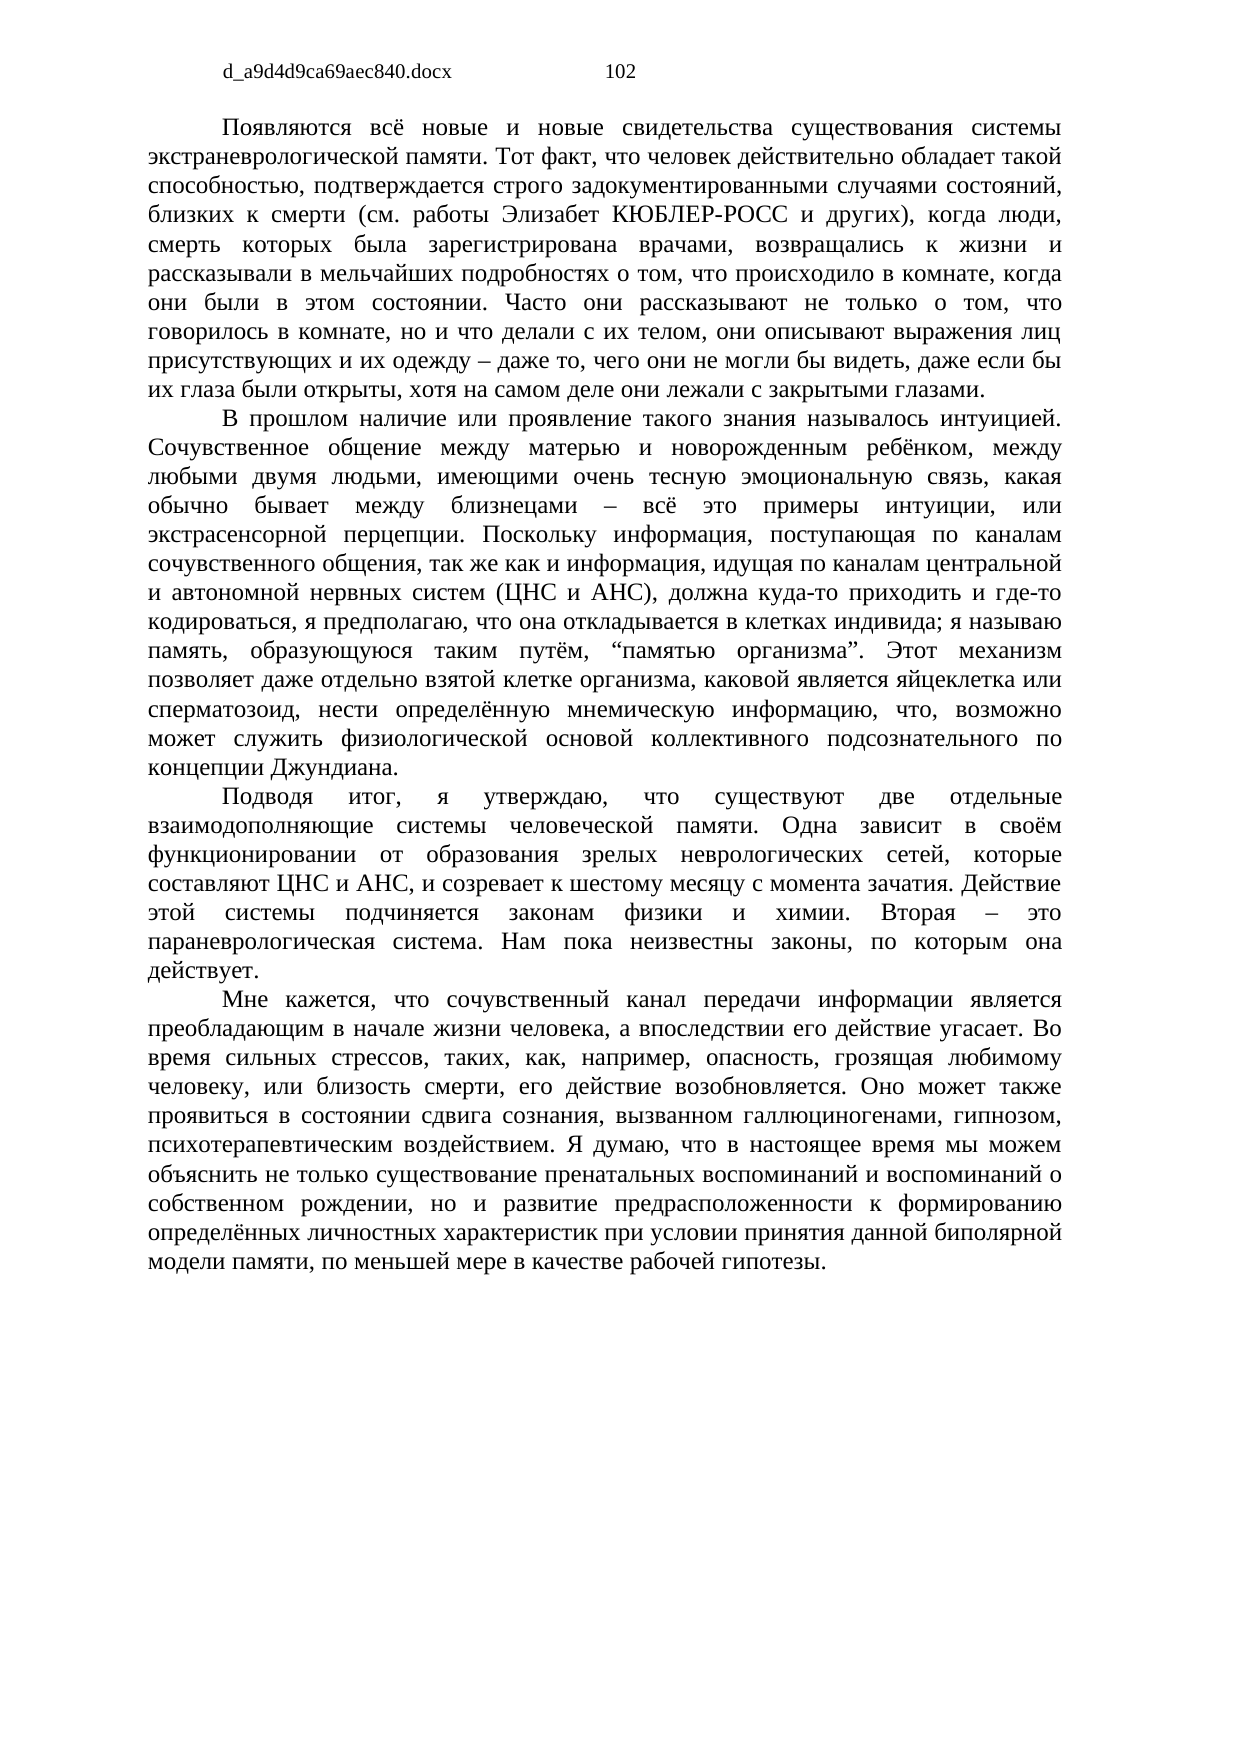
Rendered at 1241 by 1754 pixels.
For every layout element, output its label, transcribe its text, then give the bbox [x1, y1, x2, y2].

text В прошлом наличие или проявление такого знания называлось интуицией. Сочувственное общение между матерью и новорожденным ребёнком, между любыми двумя людьми, имеющими очень тесную эмоциональную связь, какая обычно бывает между близнецами – всё это примеры интуиции, или экстрасенсорной перцепции. Поскольку информация, поступающая по каналам сочувственного общения, так же как и информация, идущая по каналам центральной и автономной нервных систем (ЦНС и АНС), должна куда-то приходить и где-то кодироваться, я предполагаю, что она откладывается в клетках индивида; я называю память, образующуюся таким путём, “памятью организма”. Этот механизм позволяет даже отдельно взятой клетке организма, каковой является яйцеклетка или сперматозоид, нести определённую мнемическую информацию, что, возможно может служить физиологической основой коллективного подсознательного по концепции Джундиана. [148, 403, 1063, 781]
text Мне кажется, что сочувственный канал передачи информации является преобладающим в начале жизни человека, а впоследствии его действие угасает. Во время сильных стрессов, таких, как, например, опасность, грозящая любимому человеку, или близость смерти, его действие возобновляется. Оно может также проявиться в состоянии сдвига сознания, вызванном галлюциногенами, гипнозом, психотерапевтическим воздействием. Я думаю, что в настоящее время мы можем объяснить не только существование пренатальных воспоминаний и воспоминаний о собственном рождении, но и развитие предрасположенности к формированию определённых личностных характеристик при условии принятия данной биполярной модели памяти, по меньшей мере в качестве рабочей гипотезы. [148, 984, 1063, 1275]
text Подводя итог, я утверждаю, что существуют две отдельные взаимодополняющие системы человеческой памяти. Одна зависит в своём функционировании от образования зрелых неврологических сетей, которые составляют ЦНС и АНС, и созревает к шестому месяцу с момента зачатия. Действие этой системы подчиняется законам физики и химии. Вторая – это параневрологическая система. Нам пока неизвестны законы, по которым она действует. [148, 781, 1063, 984]
text Появляются всё новые и новые свидетельства существования системы экстраневрологической памяти. Тот факт, что человек действительно обладает такой способностью, подтверждается строго задокументированными случаями состояний, близких к смерти (см. работы Элизабет КЮБЛЕР-РОСС и других), когда люди, смерть которых была зарегистрирована врачами, возвращались к жизни и рассказывали в мельчайших подробностях о том, что происходило в комнате, когда они были в этом состоянии. Часто они рассказывают не только о том, что говорилось в комнате, но и что делали с их телом, они описывают выражения лиц присутствующих и их одежду – даже то, чего они не могли бы видеть, даже если бы их глаза были открыты, хотя на самом деле они лежали с закрытыми глазами. [148, 112, 1063, 403]
